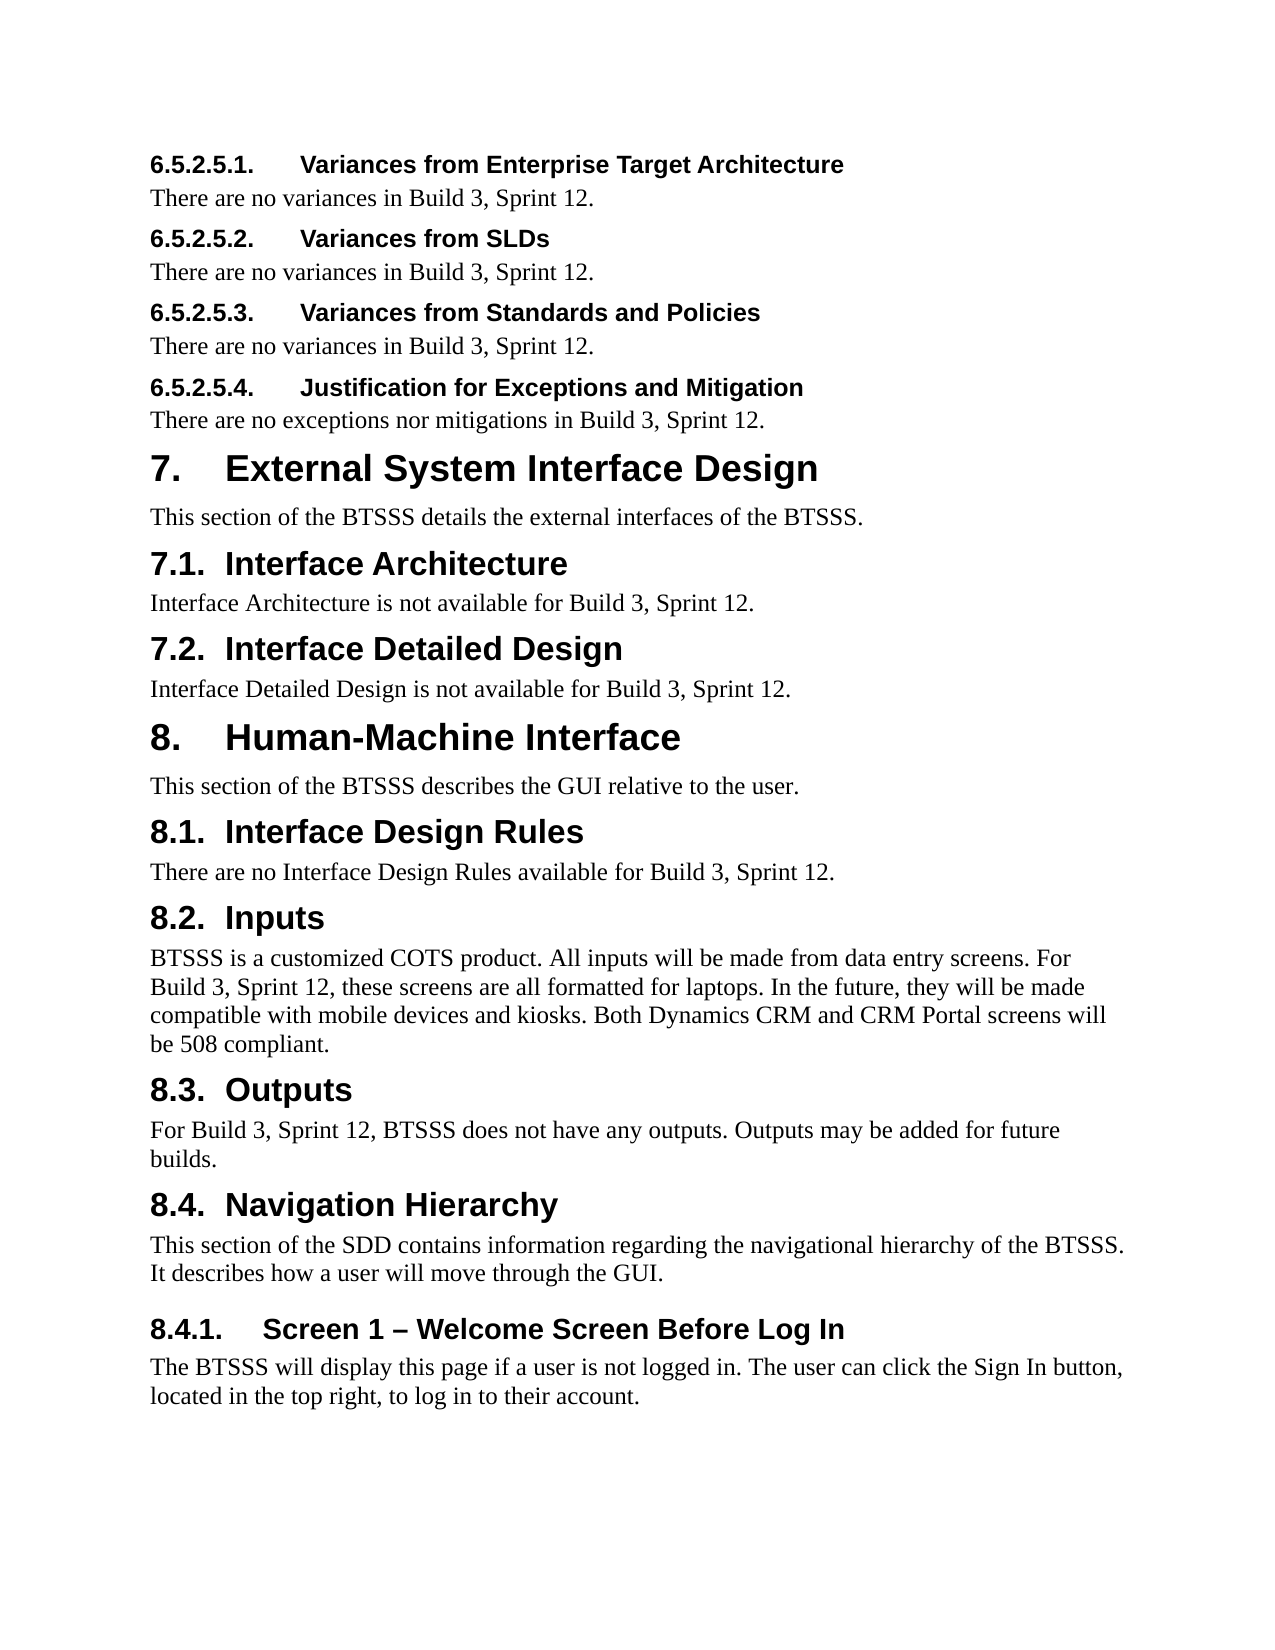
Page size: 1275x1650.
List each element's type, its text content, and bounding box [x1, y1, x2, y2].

subtitle Variances from Standards and Policies [150, 298, 1125, 327]
subtitle Inputs [150, 898, 1125, 937]
subtitle Interface Detailed Design [150, 629, 1125, 668]
subtitle Screen 1 – Welcome Screen Before Log In [150, 1312, 1125, 1346]
subtitle Navigation Hierarchy [150, 1185, 1125, 1223]
text This section of the BTSSS details the external interfaces of the BTSSS. [150, 502, 1125, 531]
text There are no variances in Build 3, Sprint 12. [150, 331, 1125, 360]
subtitle Human-Machine Interface [150, 715, 1125, 758]
subtitle Justification for Exceptions and Mitigation [150, 372, 1125, 401]
text There are no variances in Build 3, Sprint 12. [150, 183, 1125, 212]
subtitle External System Interface Design [150, 447, 1125, 490]
text This section of the SDD contains information regarding the navigational hierarchy of the BTSSS. It describes how a user will move through the GUI. [150, 1230, 1125, 1287]
subtitle Interface Design Rules [150, 812, 1125, 851]
text The BTSSS will display this page if a user is not logged in. The user can click the Sign In button, located in the top right, to log in to their account. [150, 1352, 1125, 1409]
text Interface Detailed Design is not available for Build 3, Sprint 12. [150, 674, 1125, 703]
list For Build 3, Sprint 12, BTSSS does not have any outputs. Outputs may be added for future builds. [150, 1115, 1125, 1173]
text This section of the BTSSS describes the GUI relative to the user. [150, 771, 1125, 800]
text There are no variances in Build 3, Sprint 12. [150, 257, 1125, 286]
text Interface Architecture is not available for Build 3, Sprint 12. [150, 588, 1125, 617]
list BTSSS is a customized COTS product. All inputs will be made from data entry screens. For Build 3, Sprint 12, these screens are all formatted for laptops. In the future, they will be made compatible with mobile devices and kiosks. Both Dynamics CRM and CRM Portal screens will be 508 compliant. [150, 943, 1125, 1058]
text There are no exceptions nor mitigations in Build 3, Sprint 12. [150, 405, 1125, 434]
subtitle Variances from Enterprise Target Architecture [150, 150, 1125, 179]
subtitle Interface Architecture [150, 543, 1125, 582]
subtitle Outputs [150, 1070, 1125, 1109]
subtitle Variances from SLDs [150, 224, 1125, 253]
text There are no Interface Design Rules available for Build 3, Sprint 12. [150, 857, 1125, 886]
